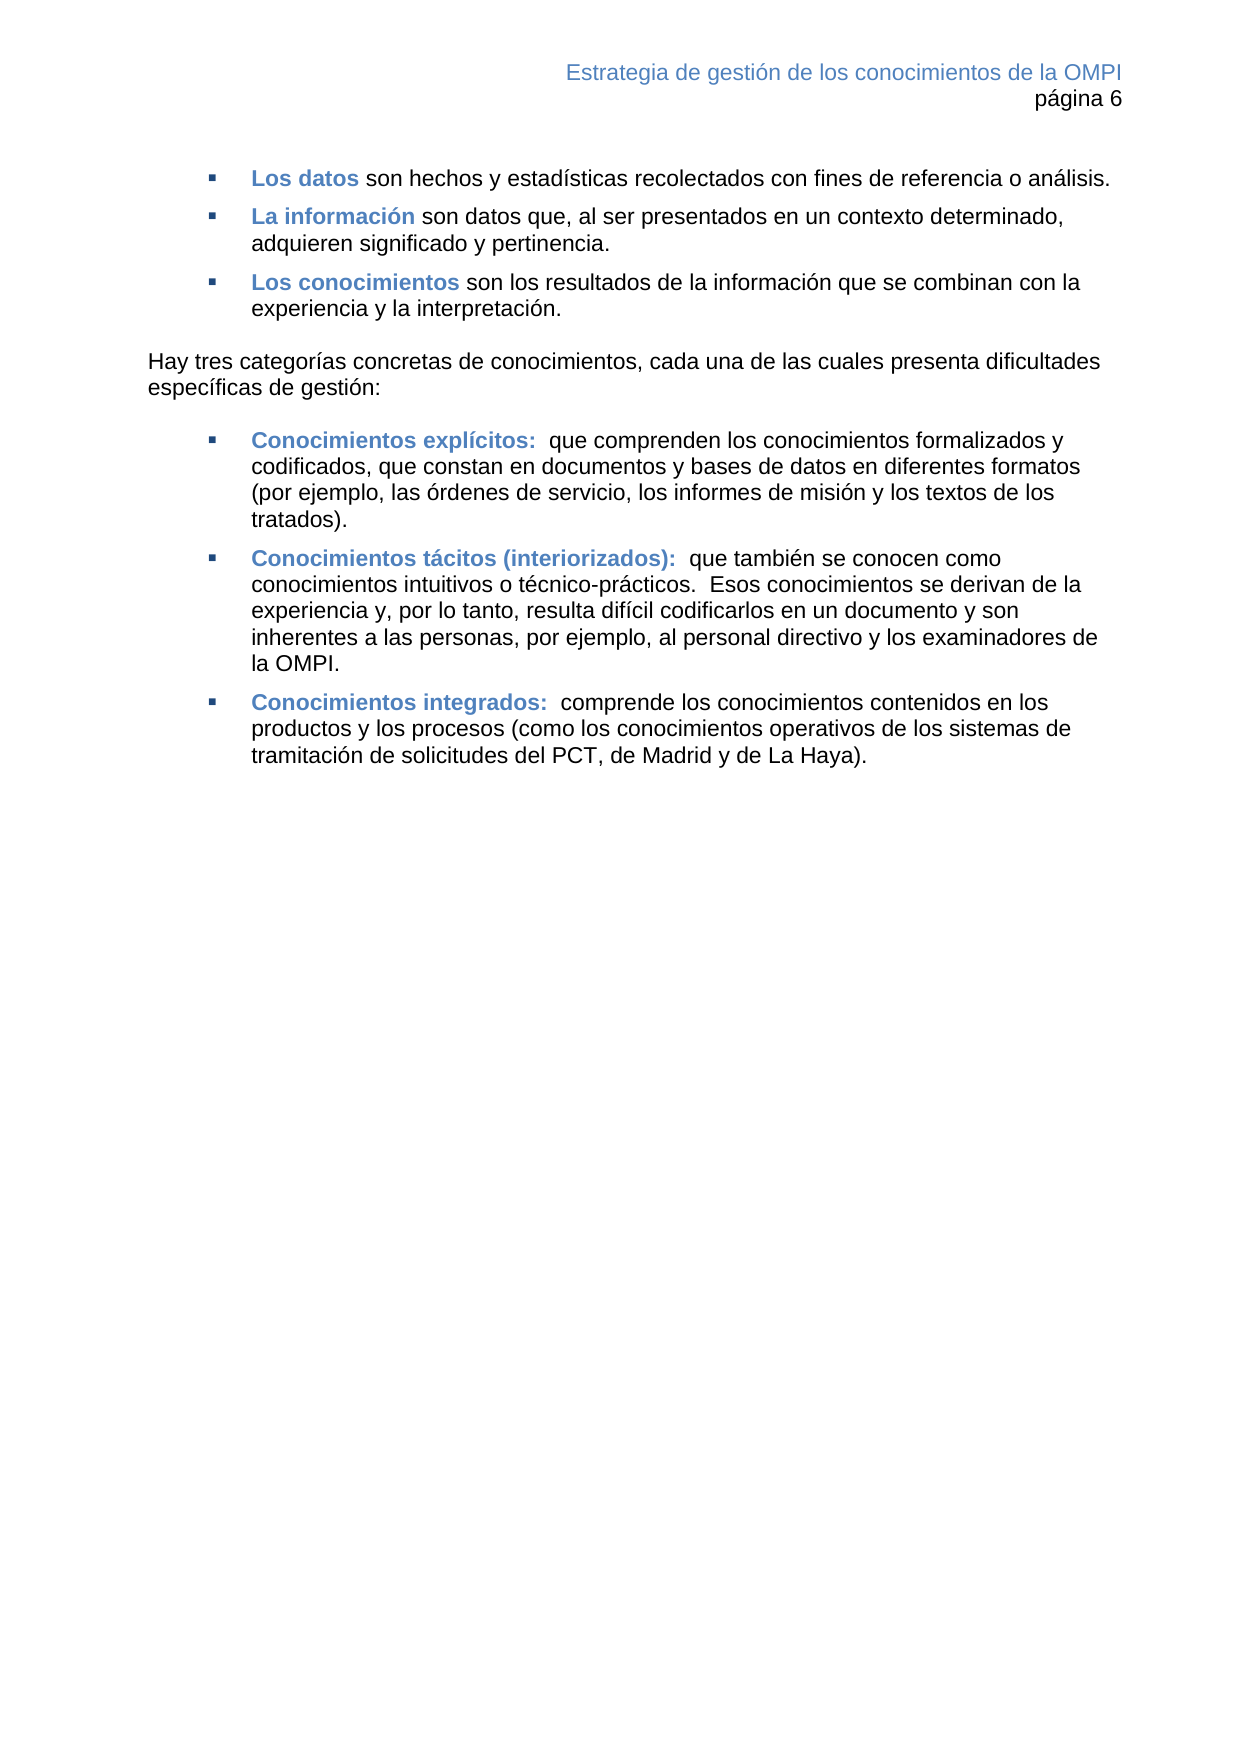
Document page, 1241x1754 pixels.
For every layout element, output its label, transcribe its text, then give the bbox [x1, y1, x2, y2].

list Los conocimientos son los resultados de la información que se combinan con la experiencia y la interpretación. [207, 268, 1122, 321]
text Hay tres categorías concretas de conocimientos, cada una de las cuales presenta dificultades específicas de gestión: [148, 348, 1122, 400]
list Los datos son hechos y estadísticas recolectados con fines de referencia o análisis. [207, 164, 1122, 191]
list Conocimientos tácitos (interiorizados): que también se conocen como conocimientos intuitivos o técnico-prácticos. Esos conocimientos se derivan de la experiencia y, por lo tanto, resulta difícil codificarlos en un documento y son inherentes a las personas, por ejemplo, al personal directivo y los examinadores de la OMPI. [207, 544, 1122, 676]
list Conocimientos explícitos: que comprenden los conocimientos formalizados y codificados, que constan en documentos y bases de datos en diferentes formatos (por ejemplo, las órdenes de servicio, los informes de misión y los textos de los tratados). [207, 427, 1122, 532]
list Conocimientos integrados: comprende los conocimientos contenidos en los productos y los procesos (como los conocimientos operativos de los sistemas de tramitación de solicitudes del PCT, de Madrid y de La Haya). [207, 689, 1122, 768]
list La información son datos que, al ser presentados en un contexto determinado, adquieren significado y pertinencia. [207, 203, 1122, 256]
